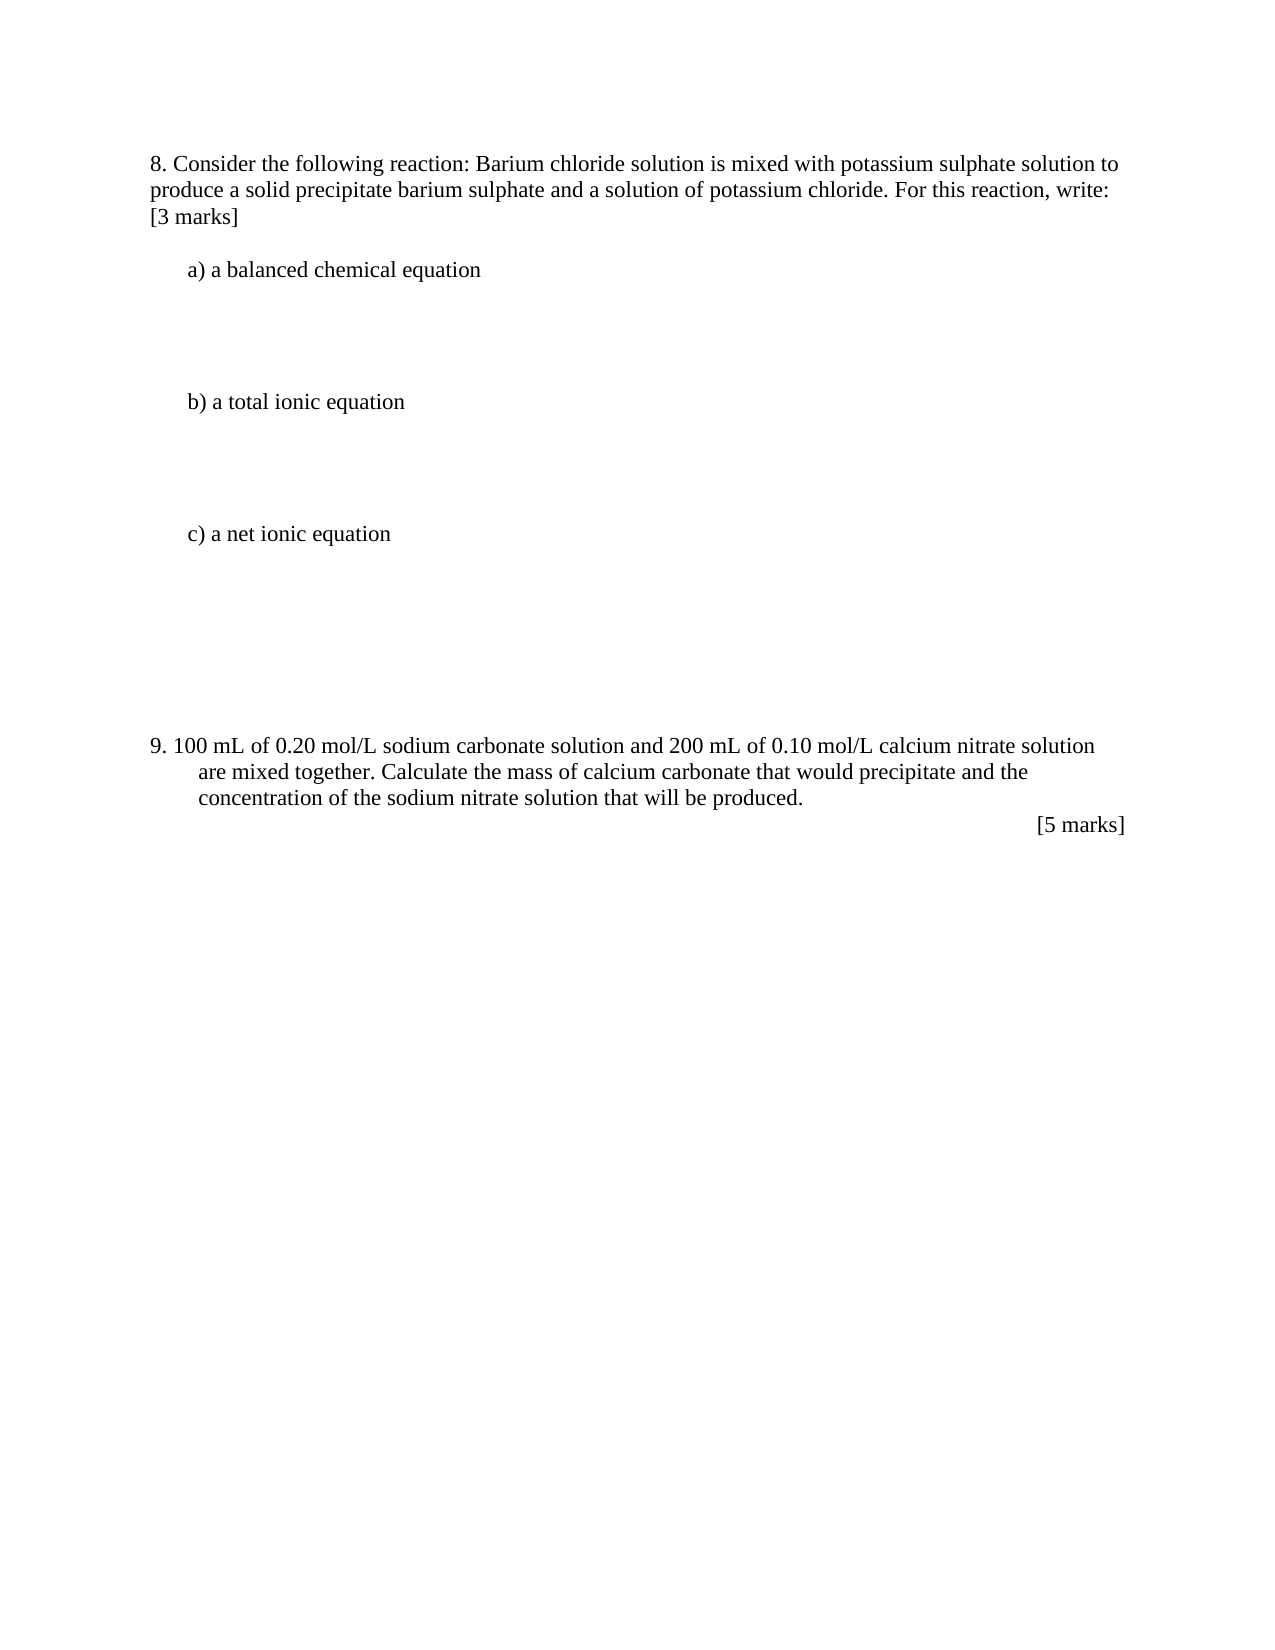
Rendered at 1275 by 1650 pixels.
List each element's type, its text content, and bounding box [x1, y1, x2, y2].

text b) a total ionic equation [187, 388, 1125, 414]
text c) a net ionic equation [187, 520, 1125, 547]
text 9. 100 mL of 0.20 mol/L sodium carbonate solution and 200 mL of 0.10 mol/L calcium nitrate solution are mixed together. Calculate the mass of calcium carbonate that would precipitate and the concentration of the sodium nitrate solution that will be produced. [150, 732, 1125, 811]
text [5 marks] [102, 811, 1125, 837]
text a) a balanced chemical equation [187, 256, 1125, 282]
text 8. Consider the following reaction: Barium chloride solution is mixed with potassium sulphate solution to produce a solid precipitate barium sulphate and a solution of potassium chloride. For this reaction, write: [3 marks] [150, 150, 1125, 229]
